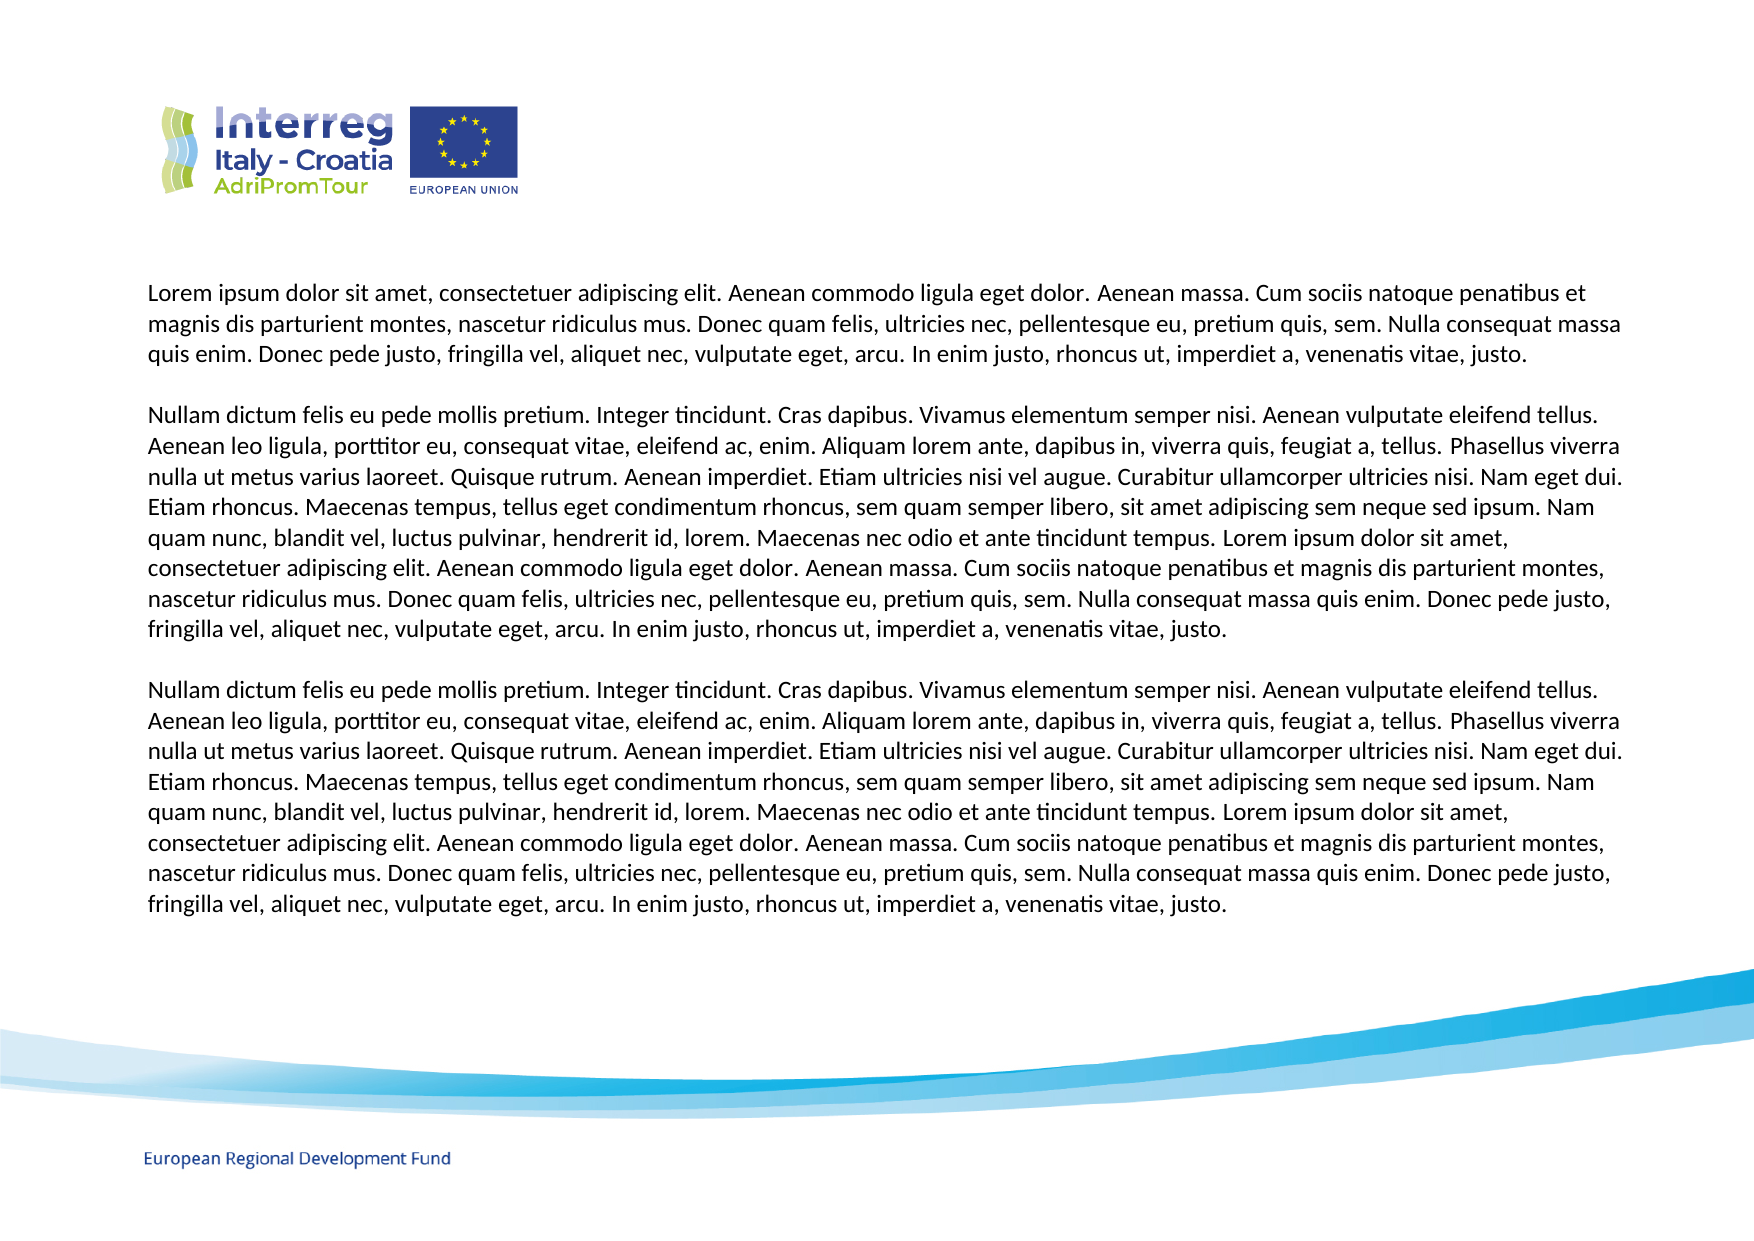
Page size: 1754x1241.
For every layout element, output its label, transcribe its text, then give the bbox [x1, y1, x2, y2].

picture [147, 88, 532, 217]
text Lorem ipsum dolor sit amet, consectetuer adipiscing elit. Aenean commodo ligula eget dolor. Aenean massa. Cum sociis natoque penatibus et magnis dis parturient montes, nascetur ridiculus mus. Donec quam felis, ultricies nec, pellentesque eu, pretium quis, sem. Nulla consequat massa quis enim. Donec pede justo, fringilla vel, aliquet nec, vulputate eget, arcu. In enim justo, rhoncus ut, imperdiet a, venenatis vitae, justo. Nullam dictum felis eu pede mollis pretium. Integer tincidunt. Cras dapibus. Vivamus elementum semper nisi. Aenean vulputate eleifend tellus. Aenean leo ligula, porttitor eu, consequat vitae, eleifend ac, enim. Aliquam lorem ante, dapibus in, viverra quis, feugiat a, tellus. Phasellus viverra nulla ut metus varius laoreet. Quisque rutrum. Aenean imperdiet. Etiam ultricies nisi vel augue. Curabitur ullamcorper ultricies nisi. Nam eget dui. Etiam rhoncus. Maecenas tempus, tellus eget condimentum rhoncus, sem quam semper libero, sit amet adipiscing sem neque sed ipsum. Nam quam nunc, blandit vel, luctus pulvinar, hendrerit id, lorem. Maecenas nec odio et ante tincidunt tempus. Lorem ipsum dolor sit amet, consectetuer adipiscing elit. Aenean commodo ligula eget dolor. Aenean massa. Cum sociis natoque penatibus et magnis dis parturient montes, nascetur ridiculus mus. Donec quam felis, ultricies nec, pellentesque eu, pretium quis, sem. Nulla consequat massa quis enim. Donec pede justo, fringilla vel, aliquet nec, vulputate eget, arcu. In enim justo, rhoncus ut, imperdiet a, venenatis vitae, justo. Nullam dictum felis eu pede mollis pretium. Integer tincidunt. Cras dapibus. Vivamus elementum semper nisi. Aenean vulputate eleifend tellus. Aenean leo ligula, porttitor eu, consequat vitae, eleifend ac, enim. Aliquam lorem ante, dapibus in, viverra quis, feugiat a, tellus. Phasellus viverra nulla ut metus varius laoreet. Quisque rutrum. Aenean imperdiet. Etiam ultricies nisi vel augue. Curabitur ullamcorper ultricies nisi. Nam eget dui. Etiam rhoncus. Maecenas tempus, tellus eget condimentum rhoncus, sem quam semper libero, sit amet adipiscing sem neque sed ipsum. Nam quam nunc, blandit vel, luctus pulvinar, hendrerit id, lorem. Maecenas nec odio et ante tincidunt tempus. Lorem ipsum dolor sit amet, consectetuer adipiscing elit. Aenean commodo ligula eget dolor. Aenean massa. Cum sociis natoque penatibus et magnis dis parturient montes, nascetur ridiculus mus. Donec quam felis, ultricies nec, pellentesque eu, pretium quis, sem. Nulla consequat massa quis enim. Donec pede justo, fringilla vel, aliquet nec, vulputate eget, arcu. In enim justo, rhoncus ut, imperdiet a, venenatis vitae, justo. [148, 278, 1636, 949]
picture [0, 956, 1754, 1241]
